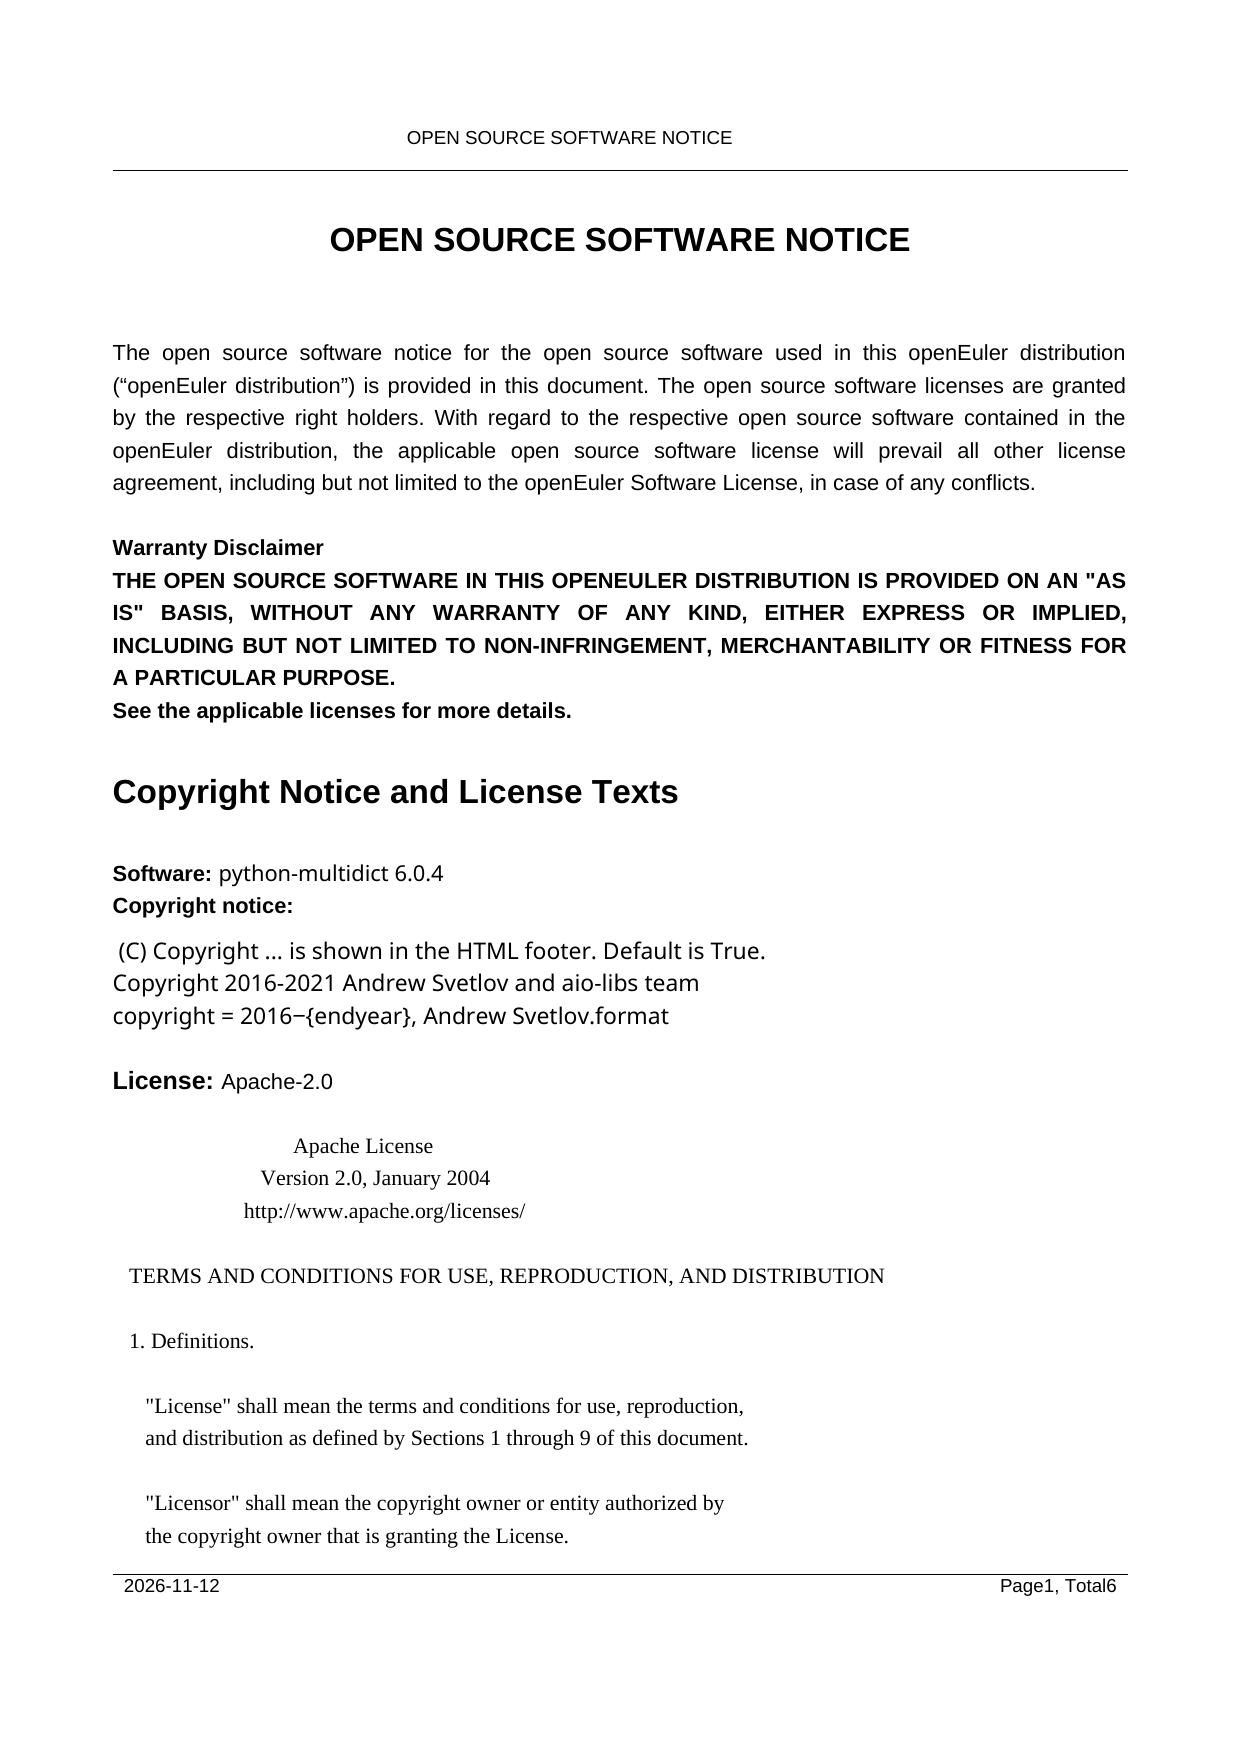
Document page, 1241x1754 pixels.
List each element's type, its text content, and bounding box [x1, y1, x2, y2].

text Warranty Disclaimer [112, 531, 1128, 564]
text (C) Copyright ... is shown in the HTML footer. Default is True. Copyright 2016-2021 Andrew Svetlov and aio-libs team copyright = 2016‒{endyear}, Andrew Svetlov.format [112, 934, 1128, 1064]
text The open source software notice for the open source software used in this openEuler distribution (“openEuler distribution”) is provided in this document. The open source software licenses are granted by the respective right holders. With regard to the respective open source software contained in the openEuler distribution, the applicable open source software license will prevail all other license agreement, including but not limited to the openEuler Software License, in case of any conflicts. [112, 336, 1128, 499]
text License: Apache-2.0 [112, 1064, 1128, 1096]
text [112, 1096, 1128, 1551]
text THE OPEN SOURCE SOFTWARE IN THIS OPENEULER DISTRIBUTION IS PROVIDED ON AN "AS IS" BASIS, WITHOUT ANY WARRANTY OF ANY KIND, EITHER EXPRESS OR IMPLIED, INCLUDING BUT NOT LIMITED TO NON-INFRINGEMENT, MERCHANTABILITY OR FITNESS FOR A PARTICULAR PURPOSE. See the applicable licenses for more details. [112, 564, 1128, 726]
text Copyright notice: [112, 889, 1128, 921]
text Copyright Notice and License Texts [112, 759, 1128, 824]
text OPEN SOURCE SOFTWARE NOTICE [112, 206, 1128, 271]
title Software: python-multidict 6.0.4 [112, 856, 1128, 889]
